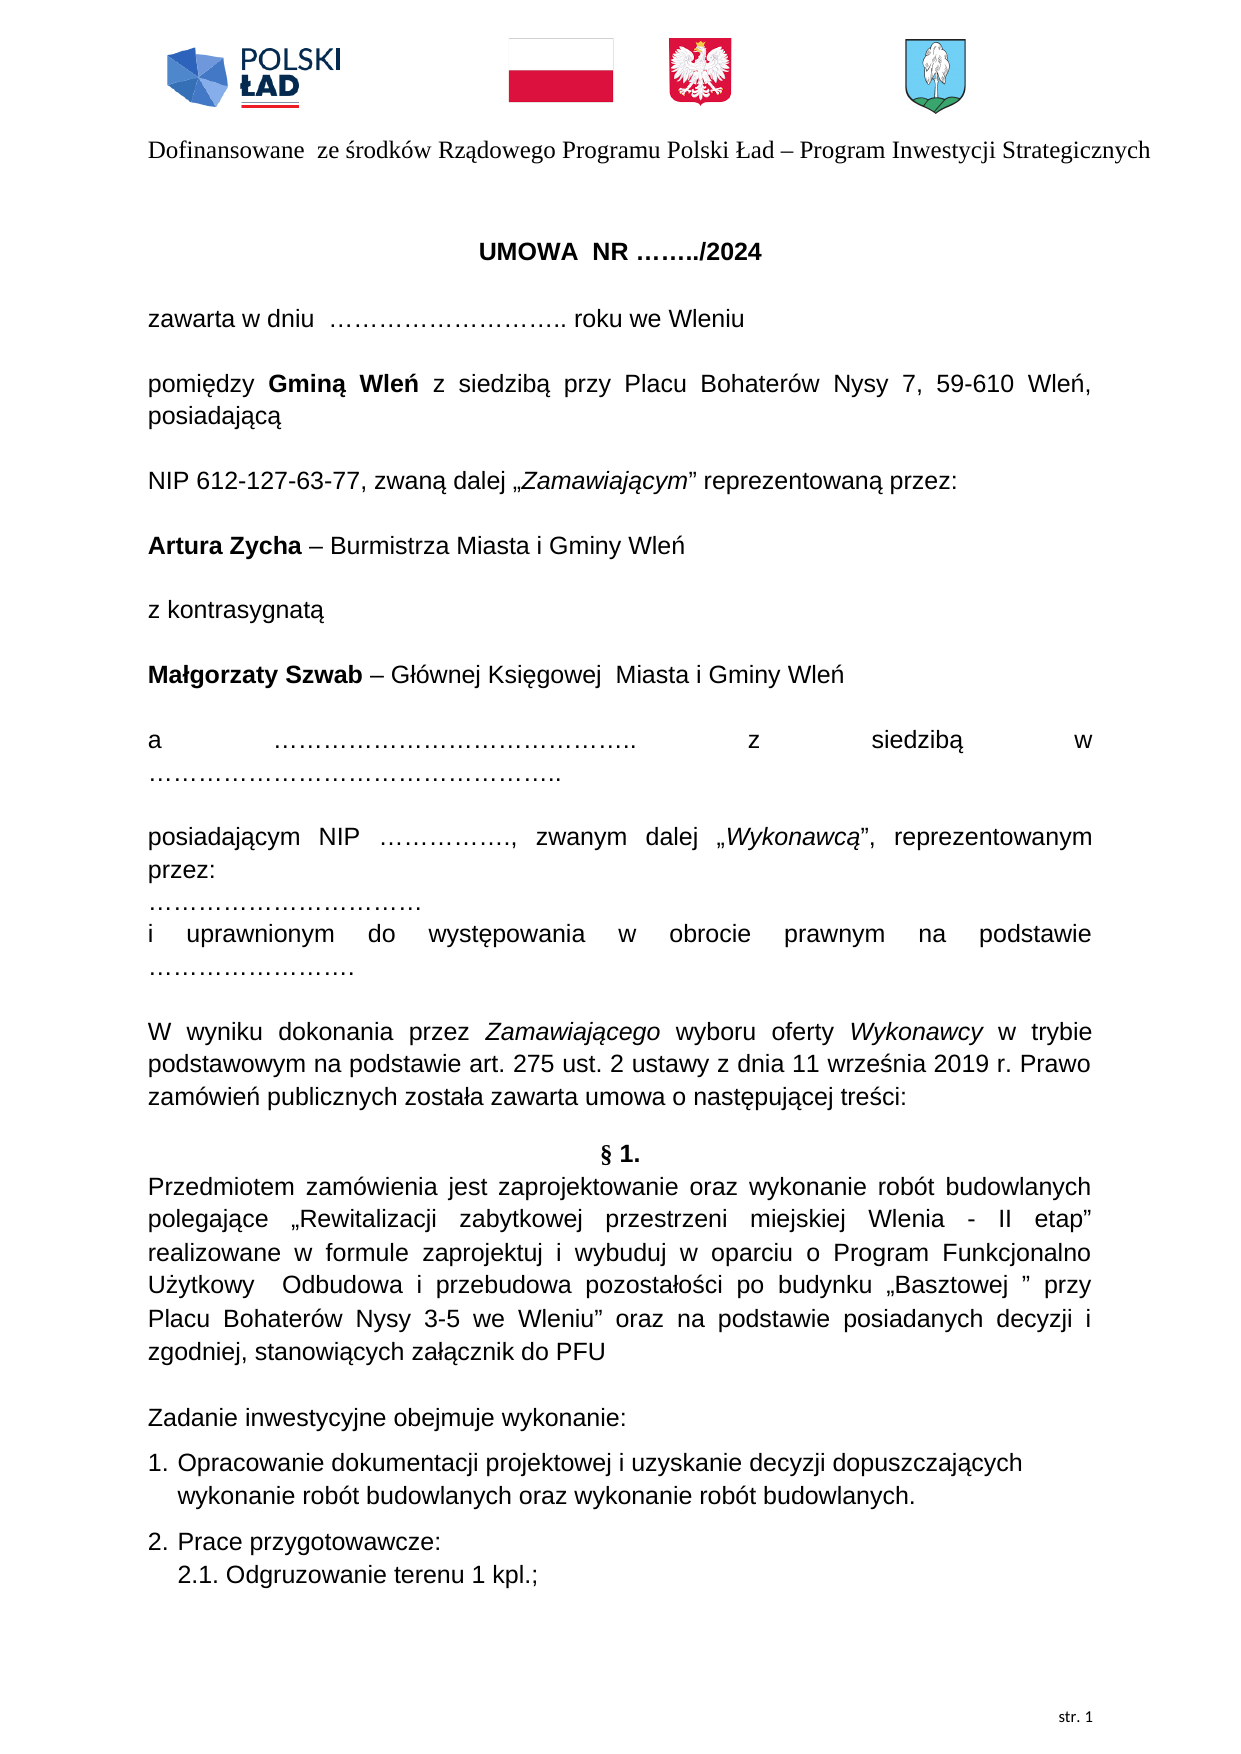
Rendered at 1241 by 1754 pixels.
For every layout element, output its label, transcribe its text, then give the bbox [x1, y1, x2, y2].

text Przedmiotem zamówienia jest zaprojektowanie oraz wykonanie robót budowlanych polegające „Rewitalizacji zabytkowej przestrzeni miejskiej Wlenia - II etap” realizowane w formule zaprojektuj i wybuduj w oparciu o Program Funkcjonalno Użytkowy Odbudowa i przebudowa pozostałości po budynku „Basztowej ” przy Placu Bohaterów Nysy 3-5 we Wleniu” oraz na podstawie posiadanych decyzji i zgodniej, stanowiących załącznik do PFU [148, 1171, 1093, 1365]
text posiadającym NIP ……………., zwanym dalej „Wykonawcą”, reprezentowanym przez: [148, 822, 1093, 883]
text zawarta w dniu ……………………….. roku we Wleniu [148, 304, 1093, 333]
text i uprawnionym do występowania w obrocie prawnym na podstawie ……………………. [148, 919, 1093, 981]
picture [147, 2, 367, 148]
text 1. [148, 1139, 1093, 1168]
text Artura Zycha – Burmistrza Miasta i Gminy Wleń [148, 531, 1093, 559]
picture [508, 38, 732, 106]
text a …………………………………….. z siedzibą w ………………………………………….. [148, 725, 1093, 786]
list Opracowanie dokumentacji projektowej i uzyskanie decyzji dopuszczających wykonanie robót budowlanych oraz wykonanie robót budowlanych. [148, 1448, 1093, 1510]
text W wyniku dokonania przez Zamawiającego wyboru oferty Wykonawcy w trybie podstawowym na podstawie art. 275 ust. 2 ustawy z dnia 11 września 2019 r. Prawo zamówień publicznych została zawarta umowa o następującej treści: [148, 1017, 1093, 1110]
picture [905, 39, 966, 114]
text 2.1. Odgruzowanie terenu 1 kpl.; [148, 1560, 1093, 1588]
text NIP 612-127-63-77, zwaną dalej „Zamawiającym” reprezentowaną przez: [148, 433, 1093, 495]
picture [152, 143, 161, 148]
text UMOWA NR ……../2024 [148, 237, 1093, 266]
text Zadanie inwestycyjne obejmuje wykonanie: [148, 1403, 1093, 1431]
text …………………………… [148, 887, 1093, 916]
text pomiędzy Gminą Wleń z siedzibą przy Placu Bohaterów Nysy 7, 59-610 Wleń, posiadającą [148, 369, 1093, 430]
text z kontrasygnatą [148, 596, 1093, 624]
text Małgorzaty Szwab – Głównej Księgowej Miasta i Gminy Wleń [148, 660, 1093, 689]
list Prace przygotowawcze: [148, 1527, 1093, 1555]
